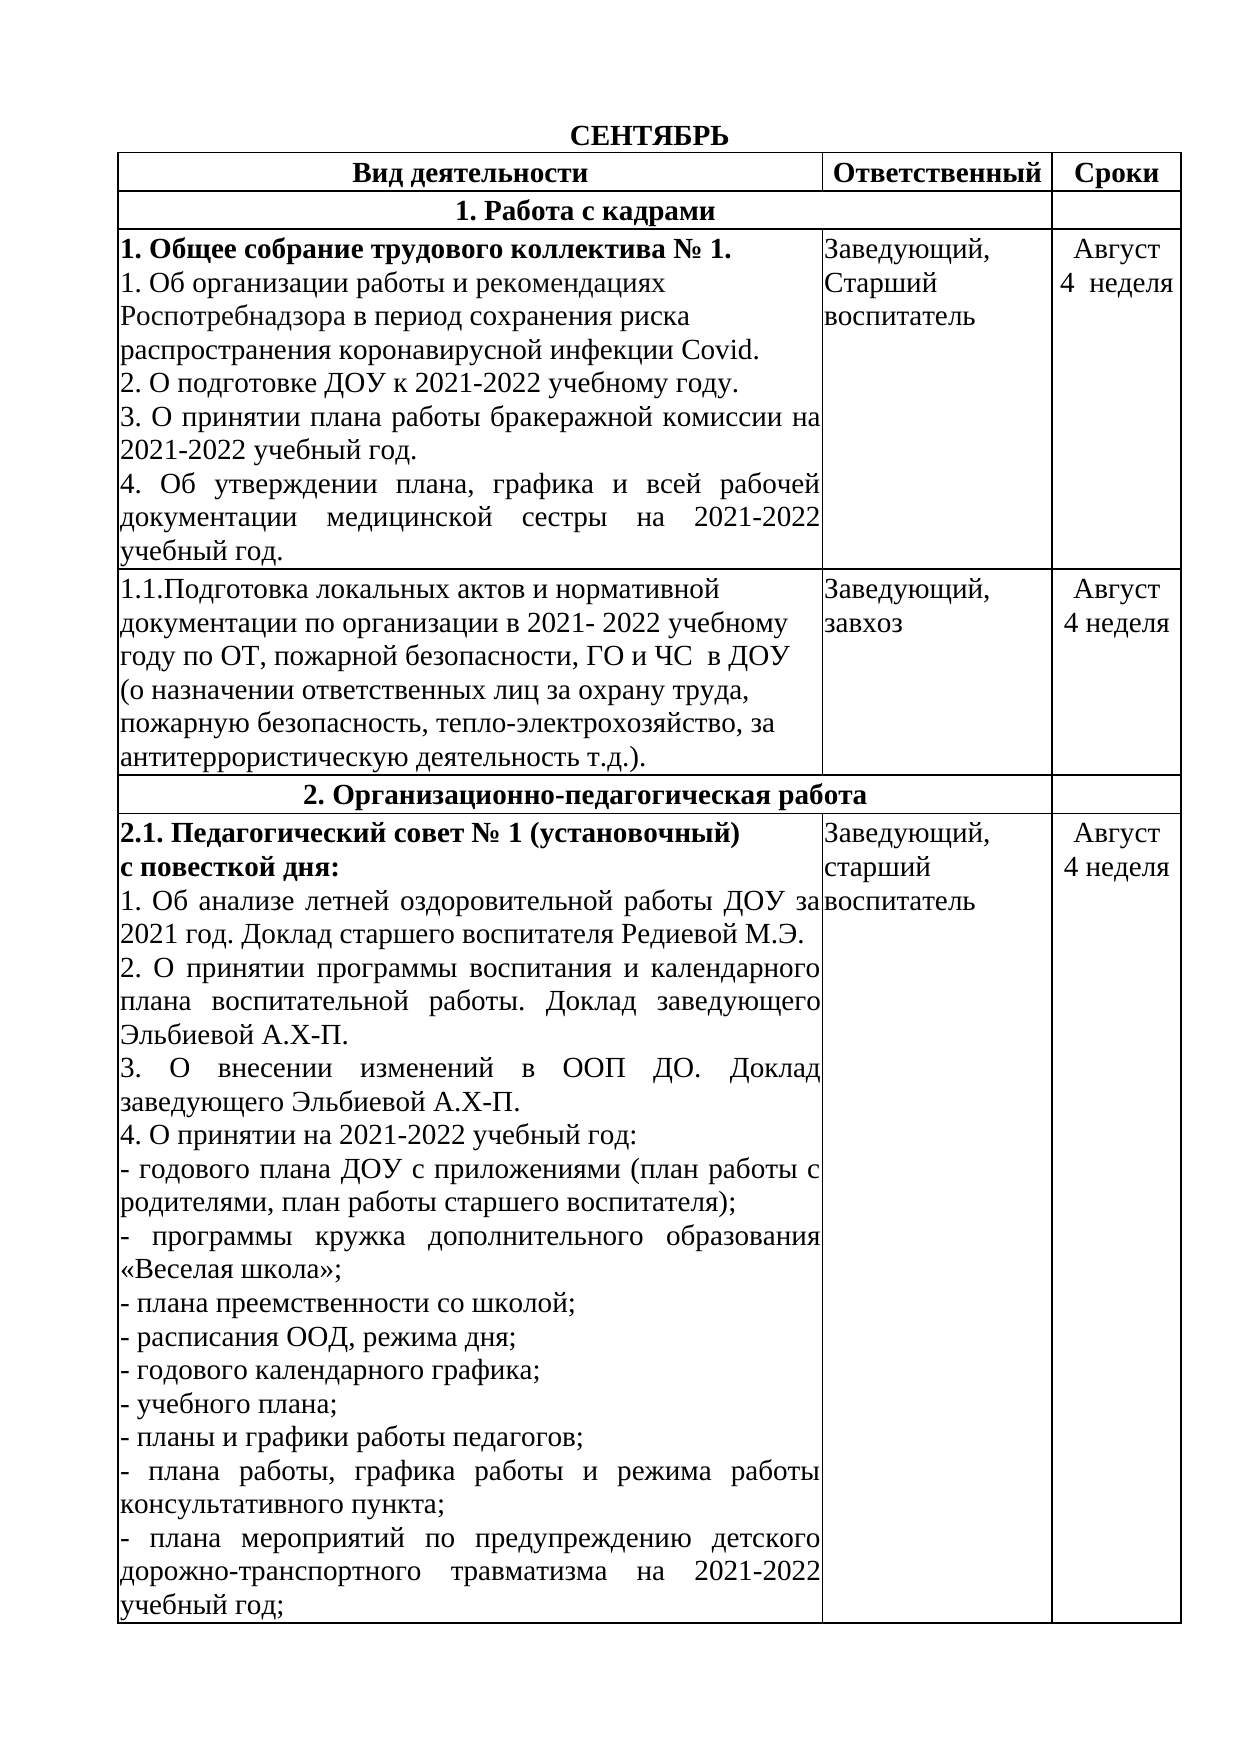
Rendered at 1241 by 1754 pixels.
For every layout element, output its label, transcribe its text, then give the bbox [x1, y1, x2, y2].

table_header Вид деятельности [119, 153, 822, 190]
table_cell Август 4 неделя [1053, 570, 1180, 774]
text СЕНТЯБРЬ [118, 118, 1181, 152]
table_cell [1053, 192, 1180, 228]
table_cell Август 4 неделя [1053, 230, 1180, 568]
table_header Сроки [1053, 153, 1180, 190]
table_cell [119, 814, 822, 1622]
table_cell Заведующий, завхоз [823, 570, 1051, 774]
table_cell Заведующий, Старший воспитатель [823, 230, 1051, 568]
table_cell 1. Общее собрание трудового коллектива № 1. 1. Об организации работы и рекомендациях Роспотребнадзора в период сохранения риска распространения коронавирусной инфекции Covid. 2. О подготовке ДОУ к 2021-2022 учебному году. 3. О принятии плана работы бракеражной комиссии на 2021-2022 учебный год. 4. Об утверждении плана, графика и всей рабочей документации медицинской сестры на 2021-2022 учебный год. [119, 230, 822, 568]
table_cell 2. Организационно-педагогическая работа [119, 776, 1051, 812]
table_header Ответственный [823, 153, 1051, 190]
table_cell 1. Работа с кадрами [119, 192, 1051, 228]
table_cell 1.1.Подготовка локальных актов и нормативной документации по организации в 2021- 2022 учебному году по ОТ, пожарной безопасности, ГО и ЧС в ДОУ (о назначении ответственных лиц за охрану труда, пожарную безопасность, тепло-электрохозяйство, за антитеррористическую деятельность т.д.). [119, 570, 822, 774]
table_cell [823, 814, 1051, 1622]
table_cell [1053, 776, 1180, 812]
table_cell Август 4 неделя [1053, 814, 1180, 1622]
